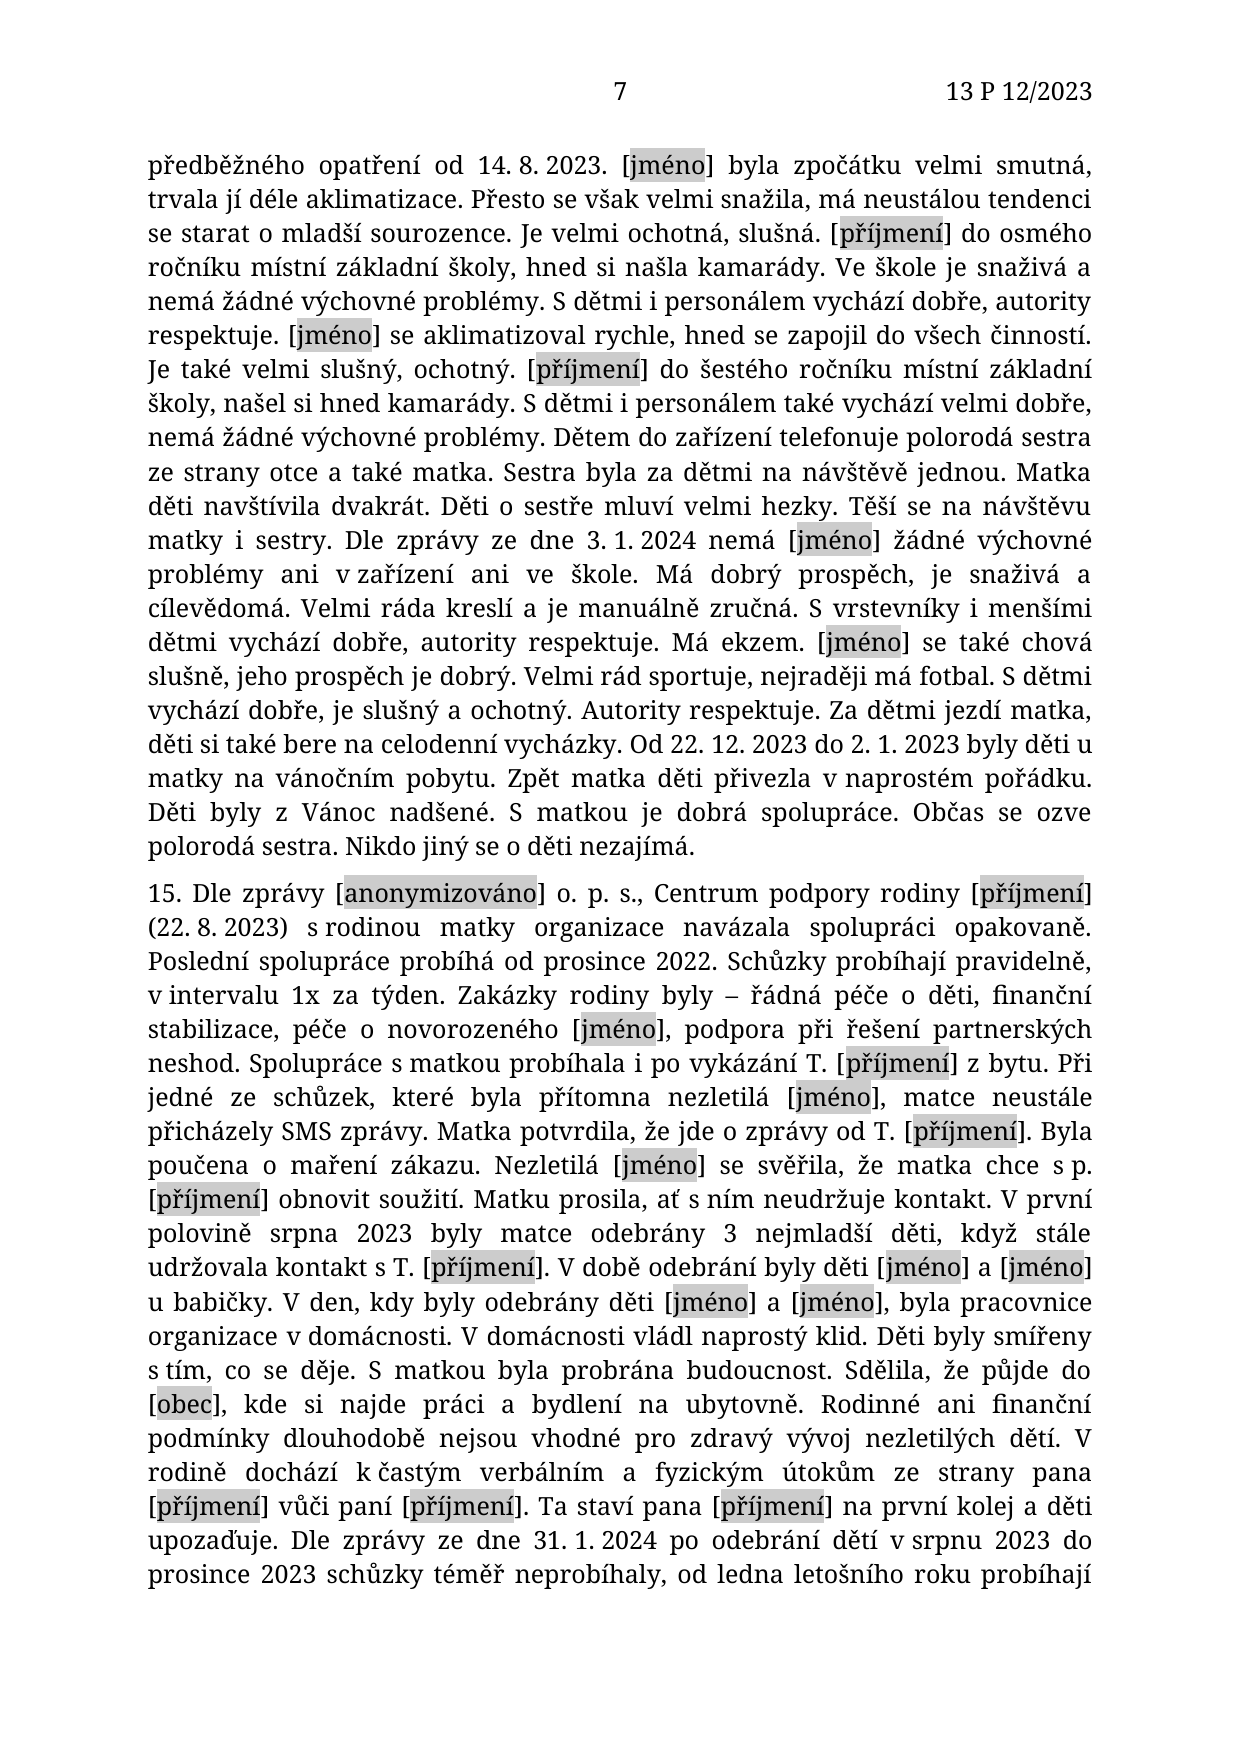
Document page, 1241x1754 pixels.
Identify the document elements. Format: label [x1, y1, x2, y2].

text [148, 875, 1093, 1591]
text [148, 148, 1093, 863]
